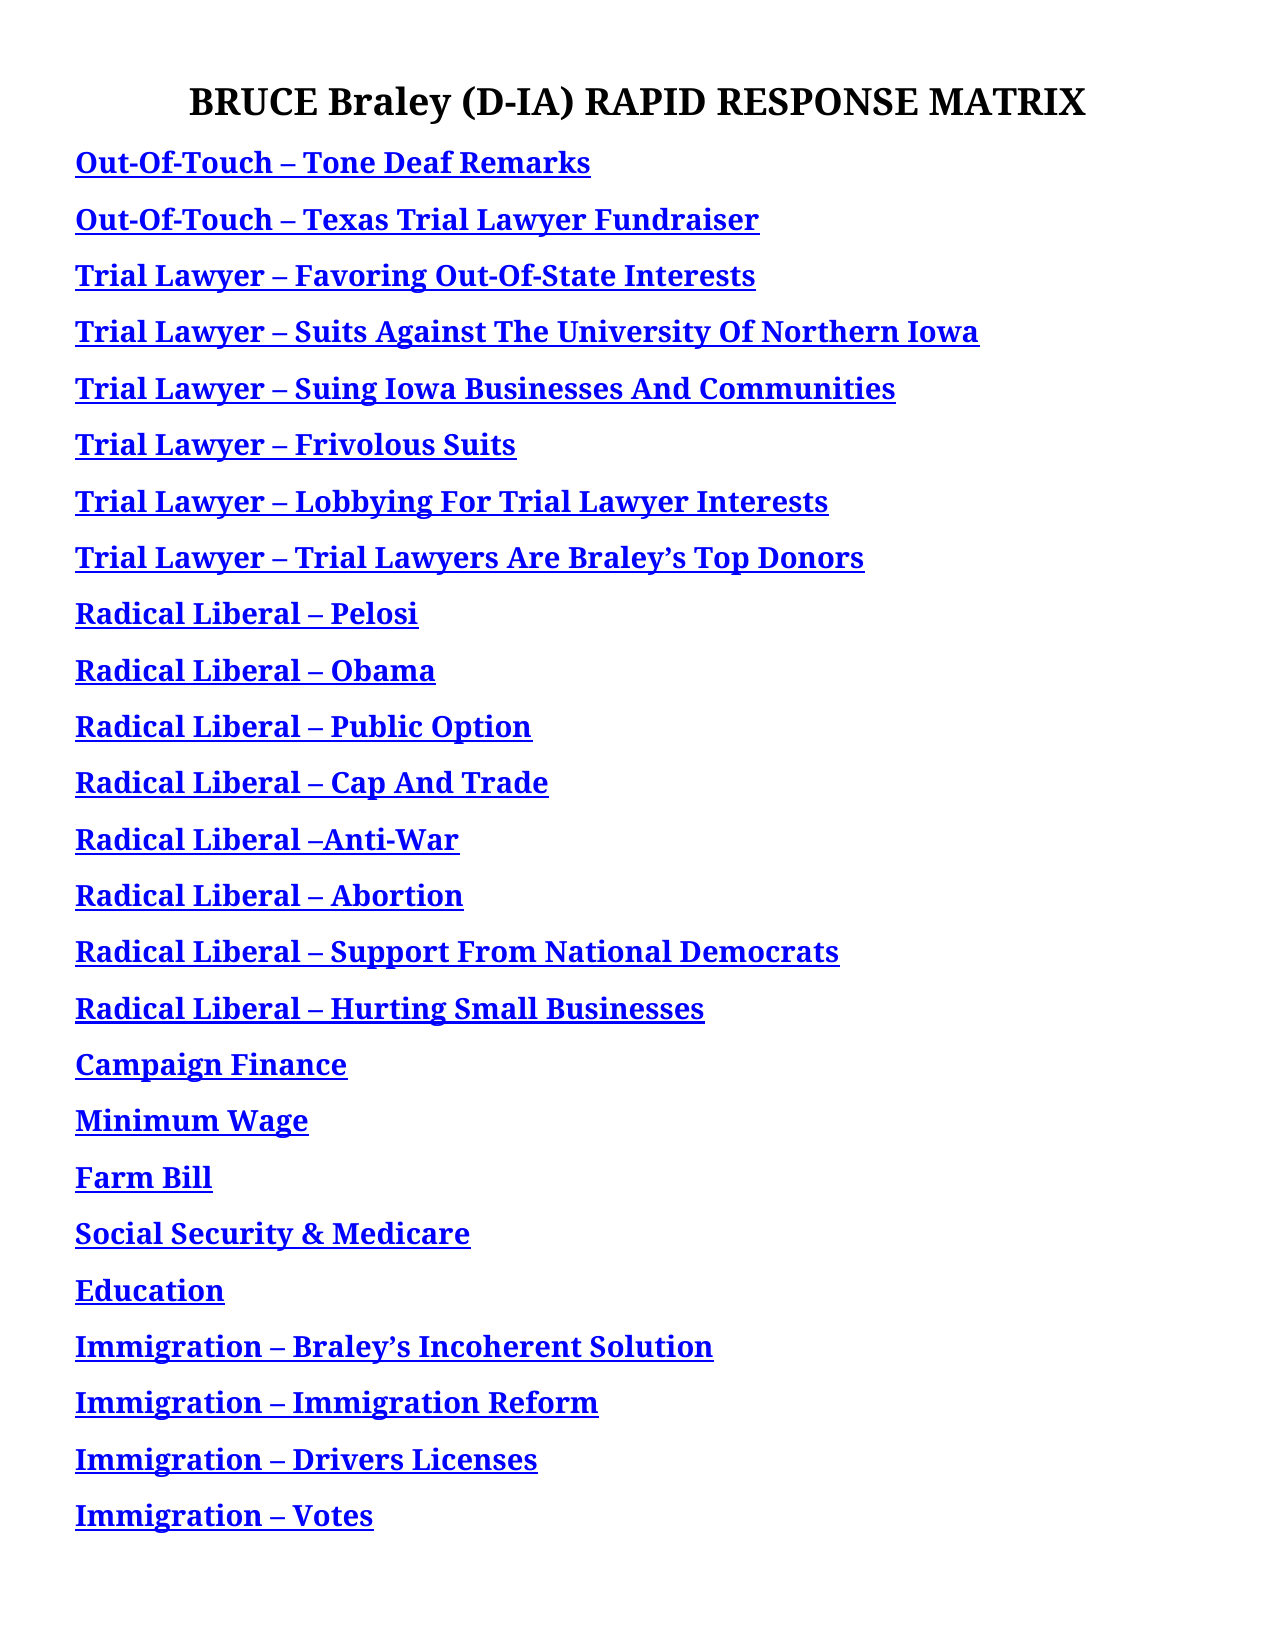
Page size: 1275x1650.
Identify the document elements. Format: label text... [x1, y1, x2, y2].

text Radical Liberal – Abortion [75, 875, 1200, 915]
text Trial Lawyer – Lobbying For Trial Lawyer Interests [75, 481, 1200, 521]
text Radical Liberal – Hurting Small Businesses [75, 988, 1200, 1028]
text Education [75, 1270, 1200, 1309]
text Radical Liberal – Support From National Democrats [75, 932, 1200, 971]
text Immigration – Braley’s Incoherent Solution [75, 1326, 1200, 1366]
text Trial Lawyer – Frivolous Suits [75, 424, 1200, 464]
text Radical Liberal – Obama [75, 650, 1200, 689]
text Trial Lawyer – Favoring Out-Of-State Interests [75, 255, 1200, 295]
text Immigration – Votes [75, 1495, 1200, 1535]
text Minimum Wage [75, 1101, 1200, 1140]
text Radical Liberal – Cap And Trade [75, 763, 1200, 802]
text BRUCE Braley (D-IA) RAPID RESPONSE MATRIX [75, 75, 1200, 126]
text Radical Liberal –Anti-War [75, 819, 1200, 859]
text Immigration – Immigration Reform [75, 1382, 1200, 1422]
text Radical Liberal – Pelosi [75, 593, 1200, 633]
text Farm Bill [75, 1157, 1200, 1197]
text Out-Of-Touch – Tone Deaf Remarks [75, 143, 1200, 182]
text Radical Liberal – Public Option [75, 706, 1200, 746]
text Trial Lawyer – Trial Lawyers Are Braley’s Top Donors [75, 537, 1200, 577]
text Social Security & Medicare [75, 1213, 1200, 1253]
text Campaign Finance [75, 1044, 1200, 1084]
text Trial Lawyer – Suits Against The University Of Northern Iowa [75, 312, 1200, 351]
text Immigration – Drivers Licenses [75, 1439, 1200, 1478]
text Trial Lawyer – Suing Iowa Businesses And Communities [75, 368, 1200, 408]
text Out-Of-Touch – Texas Trial Lawyer Fundraiser [75, 199, 1200, 239]
